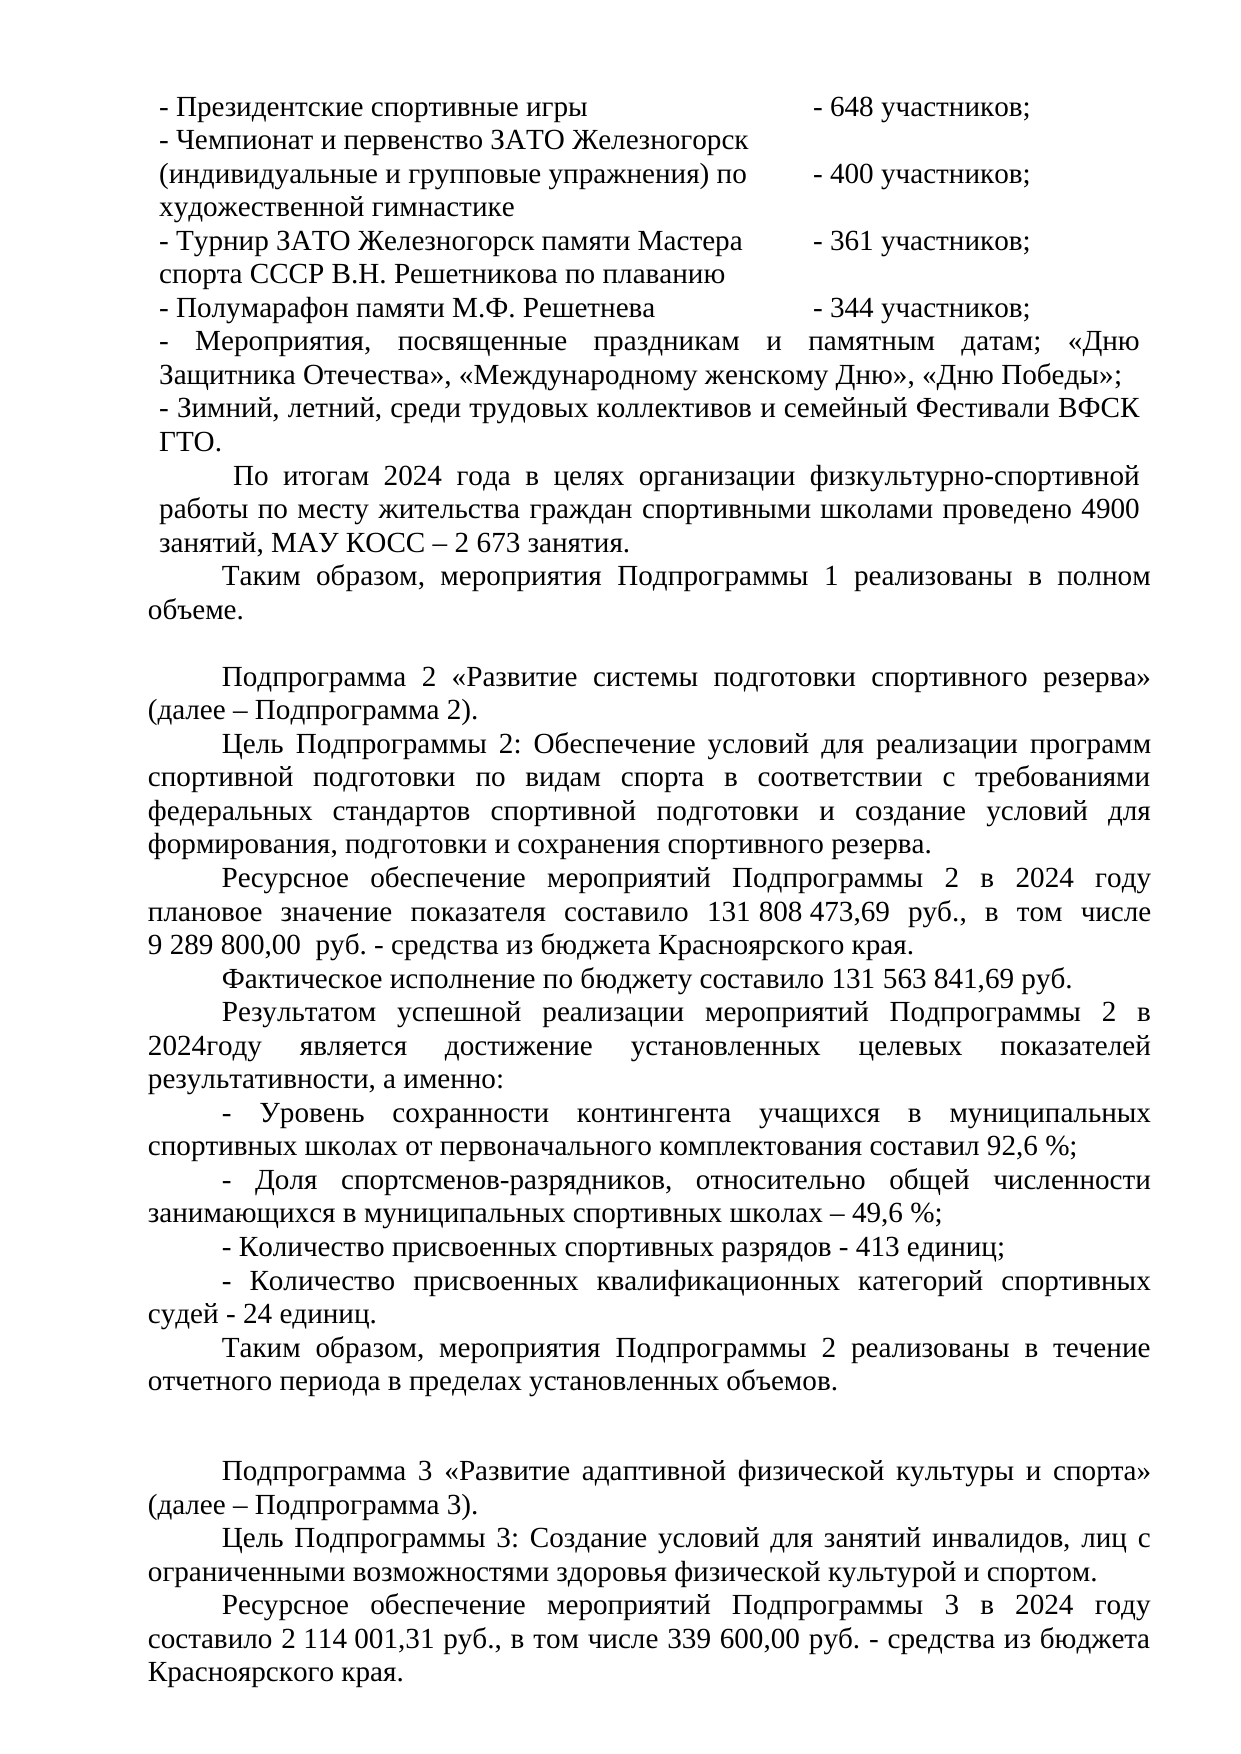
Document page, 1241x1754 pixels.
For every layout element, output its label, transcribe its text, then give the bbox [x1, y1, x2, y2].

text Фактическое исполнение по бюджету составило 131 563 841,69 руб. [148, 961, 1152, 994]
text - Уровень сохранности контингента учащихся в муниципальных спортивных школах от первоначального комплектования составил 92,6 %; [148, 1095, 1152, 1162]
text Ресурсное обеспечение мероприятий Подпрограммы 3 в 2024 году составило 2 114 001,31 руб., в том числе 339 600,00 руб. - средства из бюджета Красноярского края. [148, 1587, 1152, 1688]
text Таким образом, мероприятия Подпрограммы 1 реализованы в полном объеме. [148, 558, 1152, 625]
text - Доля спортсменов-разрядников, относительно общей численности занимающихся в муниципальных спортивных школах – 49,6 %; [148, 1162, 1152, 1229]
table_cell - 400 участников; [809, 122, 1152, 223]
table_cell - Всероссийская акция «Кросс нации» - Городской турнир «Хоккей в валенках» - Президентские спортивные игры [148, 89, 809, 122]
text Подпрограмма 2 «Развитие системы подготовки спортивного резерва» (далее – Подпрограмма 2). [148, 659, 1152, 726]
text Таким образом, мероприятия Подпрограммы 2 реализованы в течение отчетного периода в пределах установленных объемов. [148, 1330, 1152, 1397]
text Ресурсное обеспечение мероприятий Подпрограммы 2 в 2024 году плановое значение показателя составило 131 808 473,69 руб., в том числе 9 289 800,00 руб. - средства из бюджета Красноярского края. [148, 860, 1152, 961]
table_cell - Мероприятия, посвященные праздникам и памятным датам; «Дню Защитника Отечества», «Международному женскому Дню», «Дню Победы»; [148, 324, 1152, 391]
table_cell - Чемпионат и первенство ЗАТО Железногорск (индивидуальные и групповые упражнения) по художественной гимнастике [148, 122, 809, 223]
text Цель Подпрограммы 3: Создание условий для занятий инвалидов, лиц с ограниченными возможностями здоровья физической культурой и спортом. [148, 1520, 1152, 1587]
text - Количество присвоенных спортивных разрядов - 413 единиц; [148, 1229, 1152, 1263]
table_cell - Полумарафон памяти М.Ф. Решетнева [148, 290, 809, 323]
text Подпрограмма 3 «Развитие адаптивной физической культуры и спорта» (далее – Подпрограмма 3). [148, 1453, 1152, 1520]
text - Количество присвоенных квалификационных категорий спортивных судей - 24 единиц. [148, 1263, 1152, 1330]
text Результатом успешной реализации мероприятий Подпрограммы 2 в 2024году является достижение установленных целевых показателей результативности, а именно: [148, 994, 1152, 1095]
table_cell - Турнир ЗАТО Железногорск памяти Мастера спорта СССР В.Н. Решетникова по плаванию [148, 223, 809, 290]
table_cell - 344 участников; [809, 290, 1152, 323]
table_cell - Зимний, летний, среди трудовых коллективов и семейный Фестивали ВФСК ГТО. По итогам 2024 года в целях организации физкультурно-спортивной работы по месту жительства граждан спортивными школами проведено 4900 занятий, МАУ КОСС – 2 673 занятия. [148, 391, 1152, 558]
text Цель Подпрограммы 2: Обеспечение условий для реализации программ спортивной подготовки по видам спорта в соответствии с требованиями федеральных стандартов спортивной подготовки и создание условий для формирования, подготовки и сохранения спортивного резерва. [148, 726, 1152, 860]
table_cell - 361 участников; [809, 223, 1152, 290]
table_cell - 614 участников; - 260 участников; - 648 участников; [809, 89, 1152, 122]
